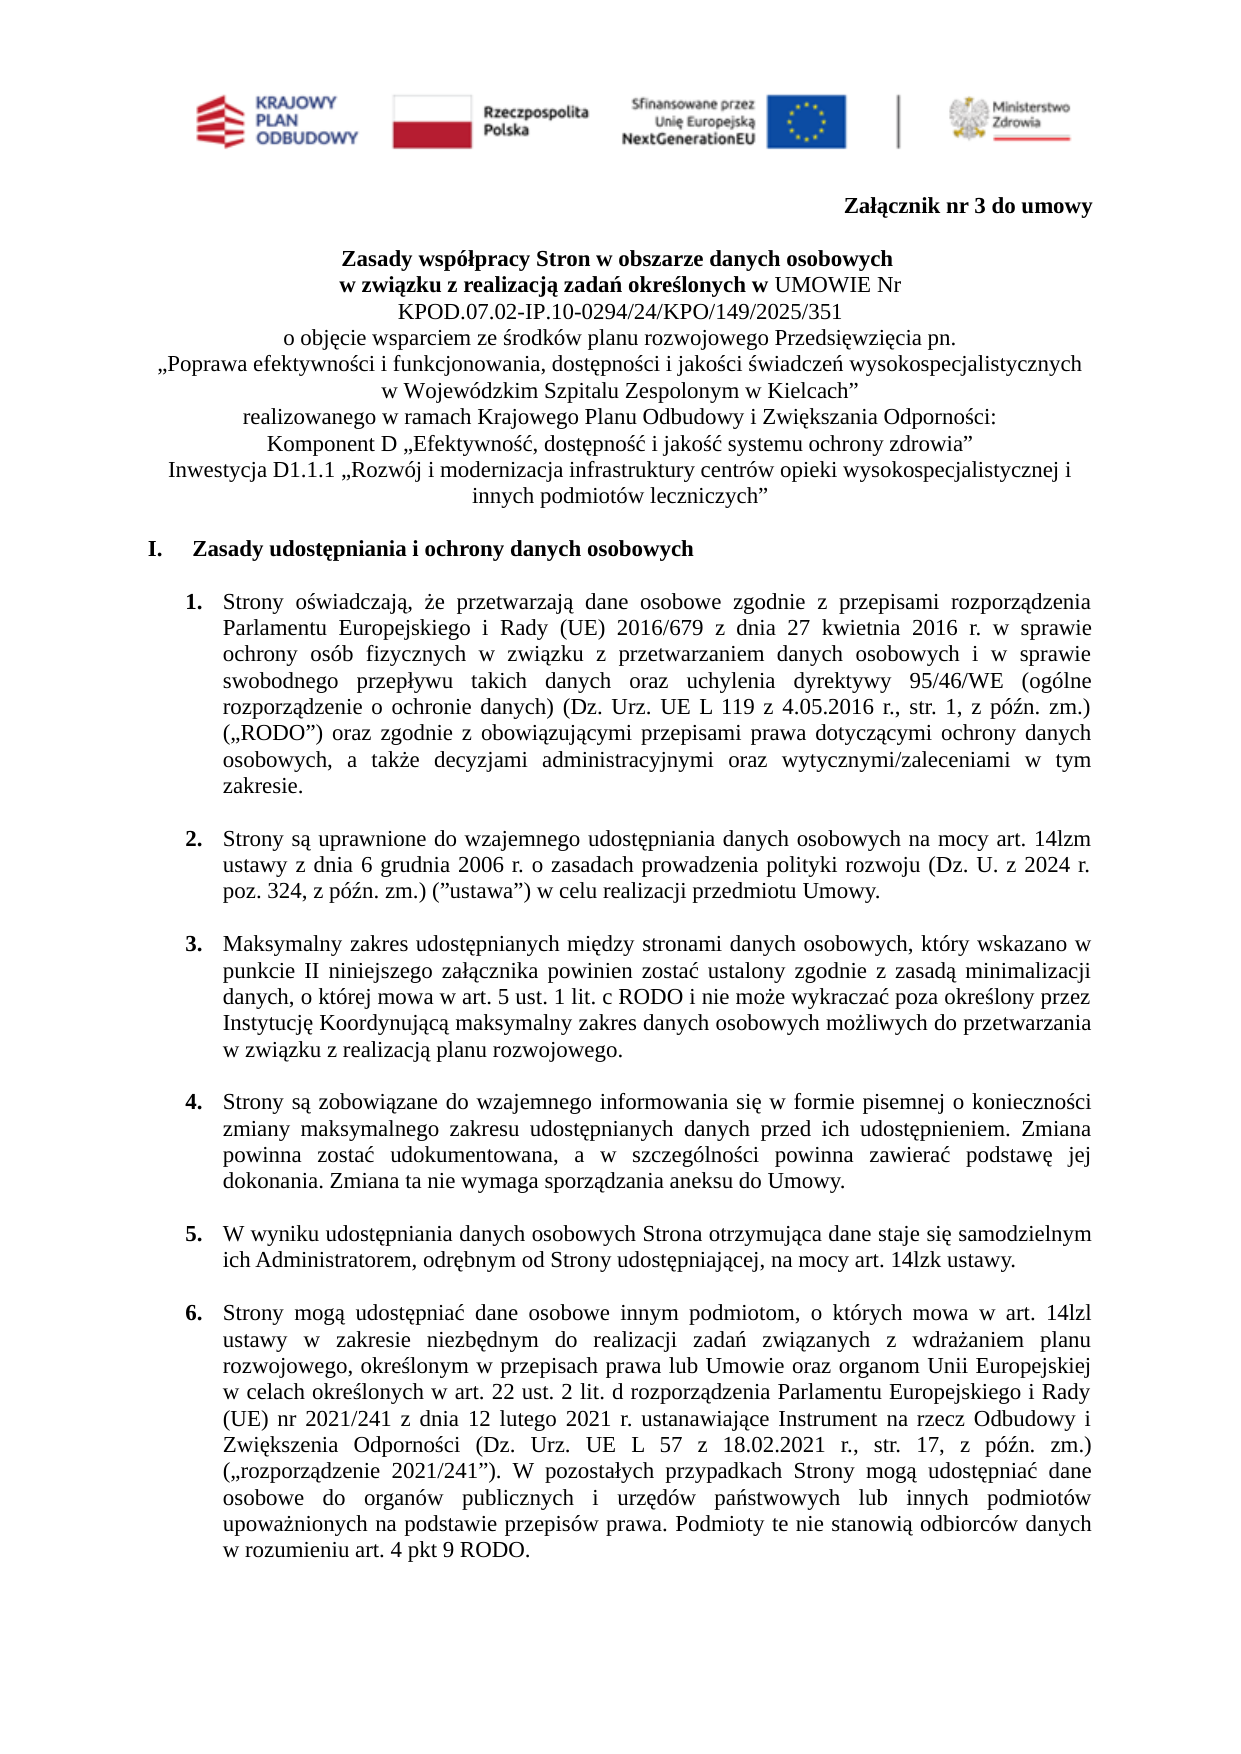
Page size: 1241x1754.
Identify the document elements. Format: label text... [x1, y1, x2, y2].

text o objęcie wsparciem ze środków planu rozwojowego Przedsięwzięcia pn. [148, 324, 1093, 351]
list Maksymalny zakres udostępnianych między stronami danych osobowych, który wskazano w punkcie II niniejszego załącznika powinien zostać ustalony zgodnie z zasadą minimalizacji danych, o której mowa w art. 5 ust. 1 lit. c RODO i nie może wykraczać poza określony przez Instytucję Koordynującą maksymalny zakres danych osobowych możliwych do przetwarzania w związku z realizacją planu rozwojowego. [185, 930, 1093, 1062]
list Strony są zobowiązane do wzajemnego informowania się w formie pisemnej o konieczności zmiany maksymalnego zakresu udostępnianych danych przed ich udostępnieniem. Zmiana powinna zostać udokumentowana, a w szczególności powinna zawierać podstawę jej dokonania. Zmiana ta nie wymaga sporządzania aneksu do Umowy. [185, 1088, 1093, 1194]
list Strony są uprawnione do wzajemnego udostępniania danych osobowych na mocy art. 14lzm ustawy z dnia 6 grudnia 2006 r. o zasadach prowadzenia polityki rozwoju (Dz. U. z 2024 r. poz. 324, z późn. zm.) (”ustawa”) w celu realizacji przedmiotu Umowy. [185, 825, 1093, 904]
list W wyniku udostępniania danych osobowych Strona otrzymująca dane staje się samodzielnym ich Administratorem, odrębnym od Strony udostępniającej, na mocy art. 14lzk ustawy. [185, 1220, 1093, 1273]
text realizowanego w ramach Krajowego Planu Odbudowy i Zwiększania Odporności: [148, 403, 1093, 429]
text Zasady współpracy Stron w obszarze danych osobowych w związku z realizacją zadań określonych w UMOWIE Nr KPOD.07.02-IP.10-0294/24/KPO/149/2025/351 [148, 245, 1093, 324]
text „Poprawa efektywności i funkcjonowania, dostępności i jakości świadczeń wysokospecjalistycznych w Wojewódzkim Szpitalu Zespolonym w Kielcach” [148, 351, 1093, 403]
text Inwestycja D1.1.1 „Rozwój i modernizacja infrastruktury centrów opieki wysokospecjalistycznej i innych podmiotów leczniczych” [148, 456, 1093, 509]
list Strony mogą udostępniać dane osobowe innym podmiotom, o których mowa w art. 14lzl ustawy w zakresie niezbędnym do realizacji zadań związanych z wdrażaniem planu rozwojowego, określonym w przepisach prawa lub Umowie oraz organom Unii Europejskiej w celach określonych w art. 22 ust. 2 lit. d rozporządzenia Parlamentu Europejskiego i Rady (UE) nr 2021/241 z dnia 12 lutego 2021 r. ustanawiające Instrument na rzecz Odbudowy i Zwiększenia Odporności (Dz. Urz. UE L 57 z 18.02.2021 r., str. 17, z późn. zm.) („rozporządzenie 2021/241”). W pozostałych przypadkach Strony mogą udostępniać dane osobowe do organów publicznych i urzędów państwowych lub innych podmiotów upoważnionych na podstawie przepisów prawa. Podmioty te nie stanowią odbiorców danych w rozumieniu art. 4 pkt 9 RODO. [185, 1299, 1093, 1563]
picture [181, 73, 1088, 165]
text Załącznik nr 3 do umowy [148, 192, 1093, 219]
list Strony oświadczają, że przetwarzają dane osobowe zgodnie z przepisami rozporządzenia Parlamentu Europejskiego i Rady (UE) 2016/679 z dnia 27 kwietnia 2016 r. w sprawie ochrony osób fizycznych w związku z przetwarzaniem danych osobowych i w sprawie swobodnego przepływu takich danych oraz uchylenia dyrektywy 95/46/WE (ogólne rozporządzenie o ochronie danych) (Dz. Urz. UE L 119 z 4.05.2016 r., str. 1, z późn. zm.) („RODO”) oraz zgodnie z obowiązującymi przepisami prawa dotyczącymi ochrony danych osobowych, a także decyzjami administracyjnymi oraz wytycznymi/zaleceniami w tym zakresie. [185, 588, 1093, 798]
text Komponent D „Efektywność, dostępność i jakość systemu ochrony zdrowia” [148, 429, 1093, 456]
list Zasady udostępniania i ochrony danych osobowych [148, 535, 1093, 561]
